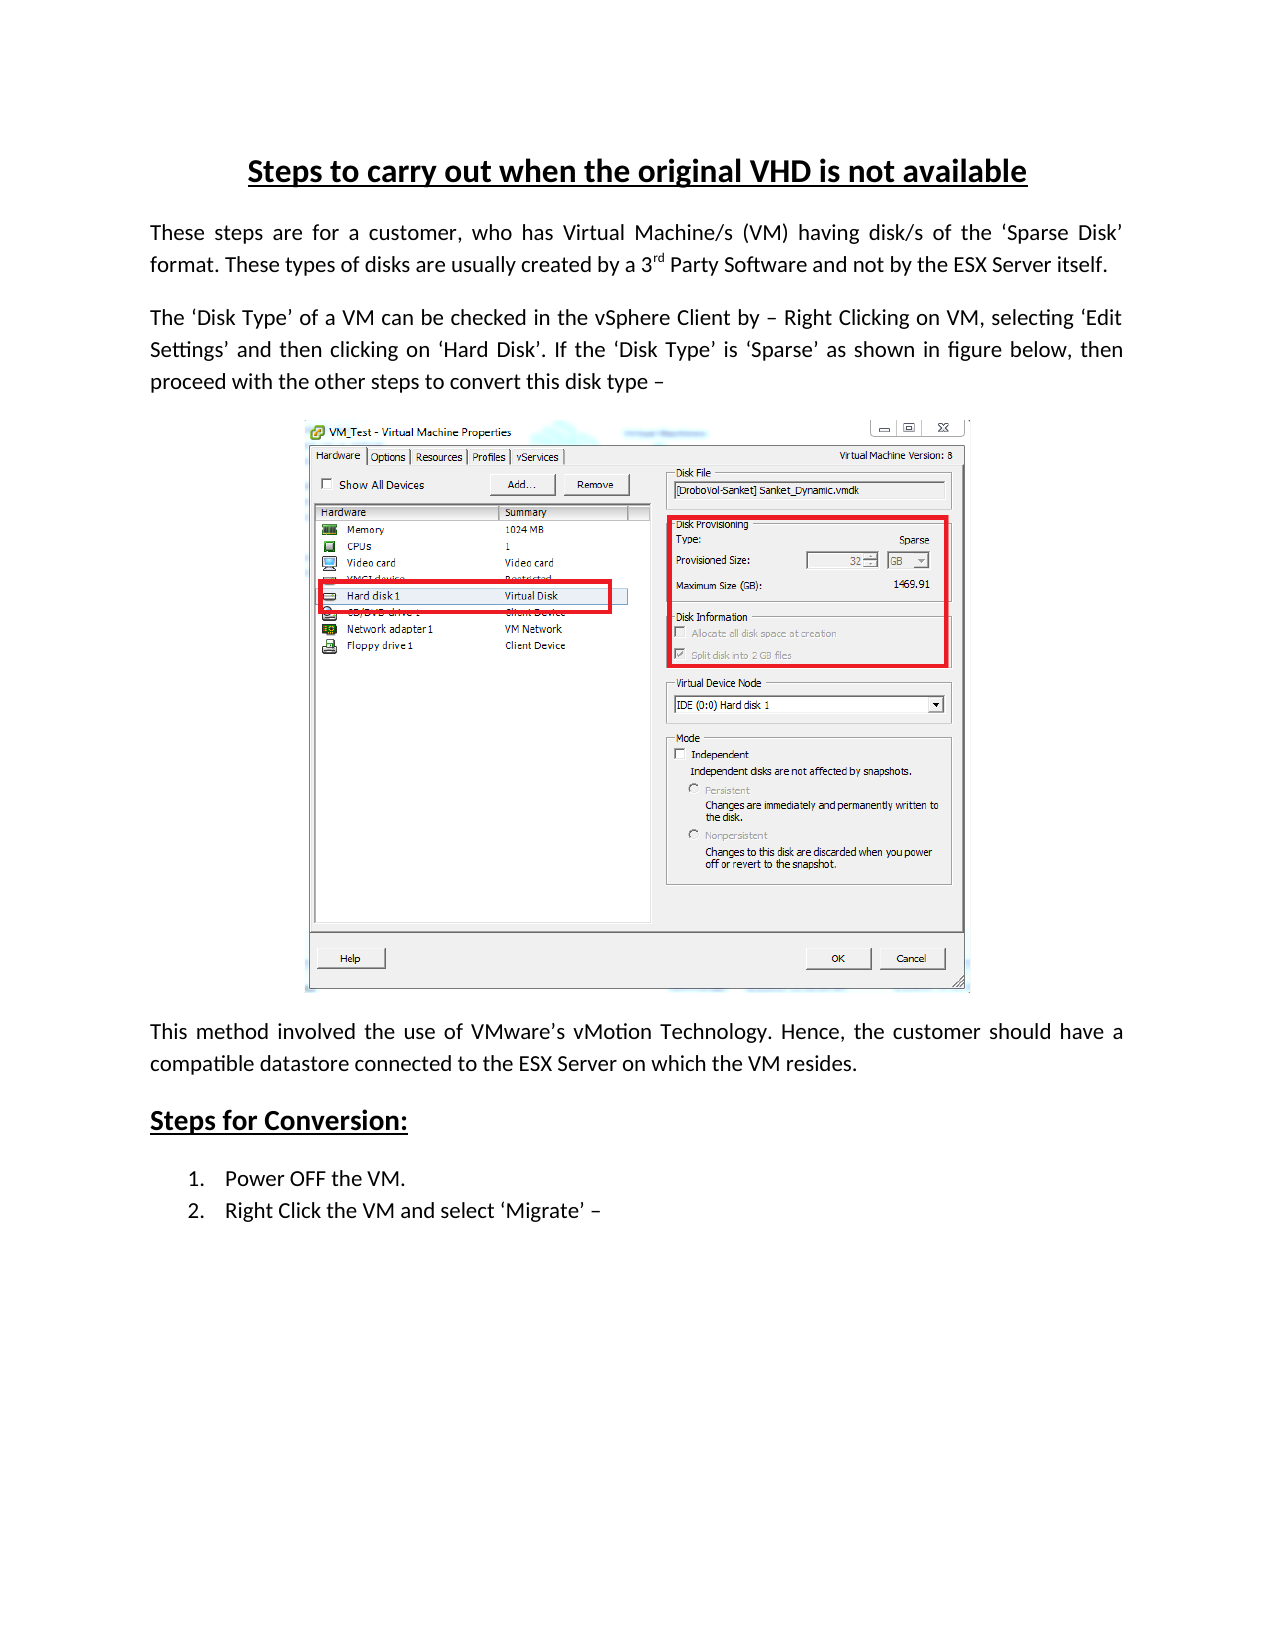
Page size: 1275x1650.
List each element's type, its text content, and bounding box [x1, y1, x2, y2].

picture [304, 420, 971, 993]
text The ‘Disk Type’ of a VM can be checked in the vSphere Client by – Right Clicking on VM, selecting ‘Edit Settings’ and then clicking on ‘Hard Disk’. If the ‘Disk Type’ is ‘Sparse’ as shown in figure below, then proceed with the other steps to convert this disk type – [150, 303, 1125, 395]
text These steps are for a customer, who has Virtual Machine/s (VM) having disk/s of the ‘Sparse Disk’ format. These types of disks are usually created by a 3rd Party Software and not by the ESX Server itself. [150, 218, 1125, 278]
text This method involved the use of VMware’s vMotion Technology. Hence, the customer should have a compatible datastore connected to the ESX Server on which the VM resides. [150, 1017, 1125, 1077]
list Right Click the VM and select ‘Migrate’ – [187, 1196, 1125, 1224]
text Steps for Conversion: [150, 1102, 1125, 1138]
text Steps to carry out when the original VHD is not available [150, 150, 1125, 191]
list Power OFF the VM. [187, 1164, 1125, 1192]
